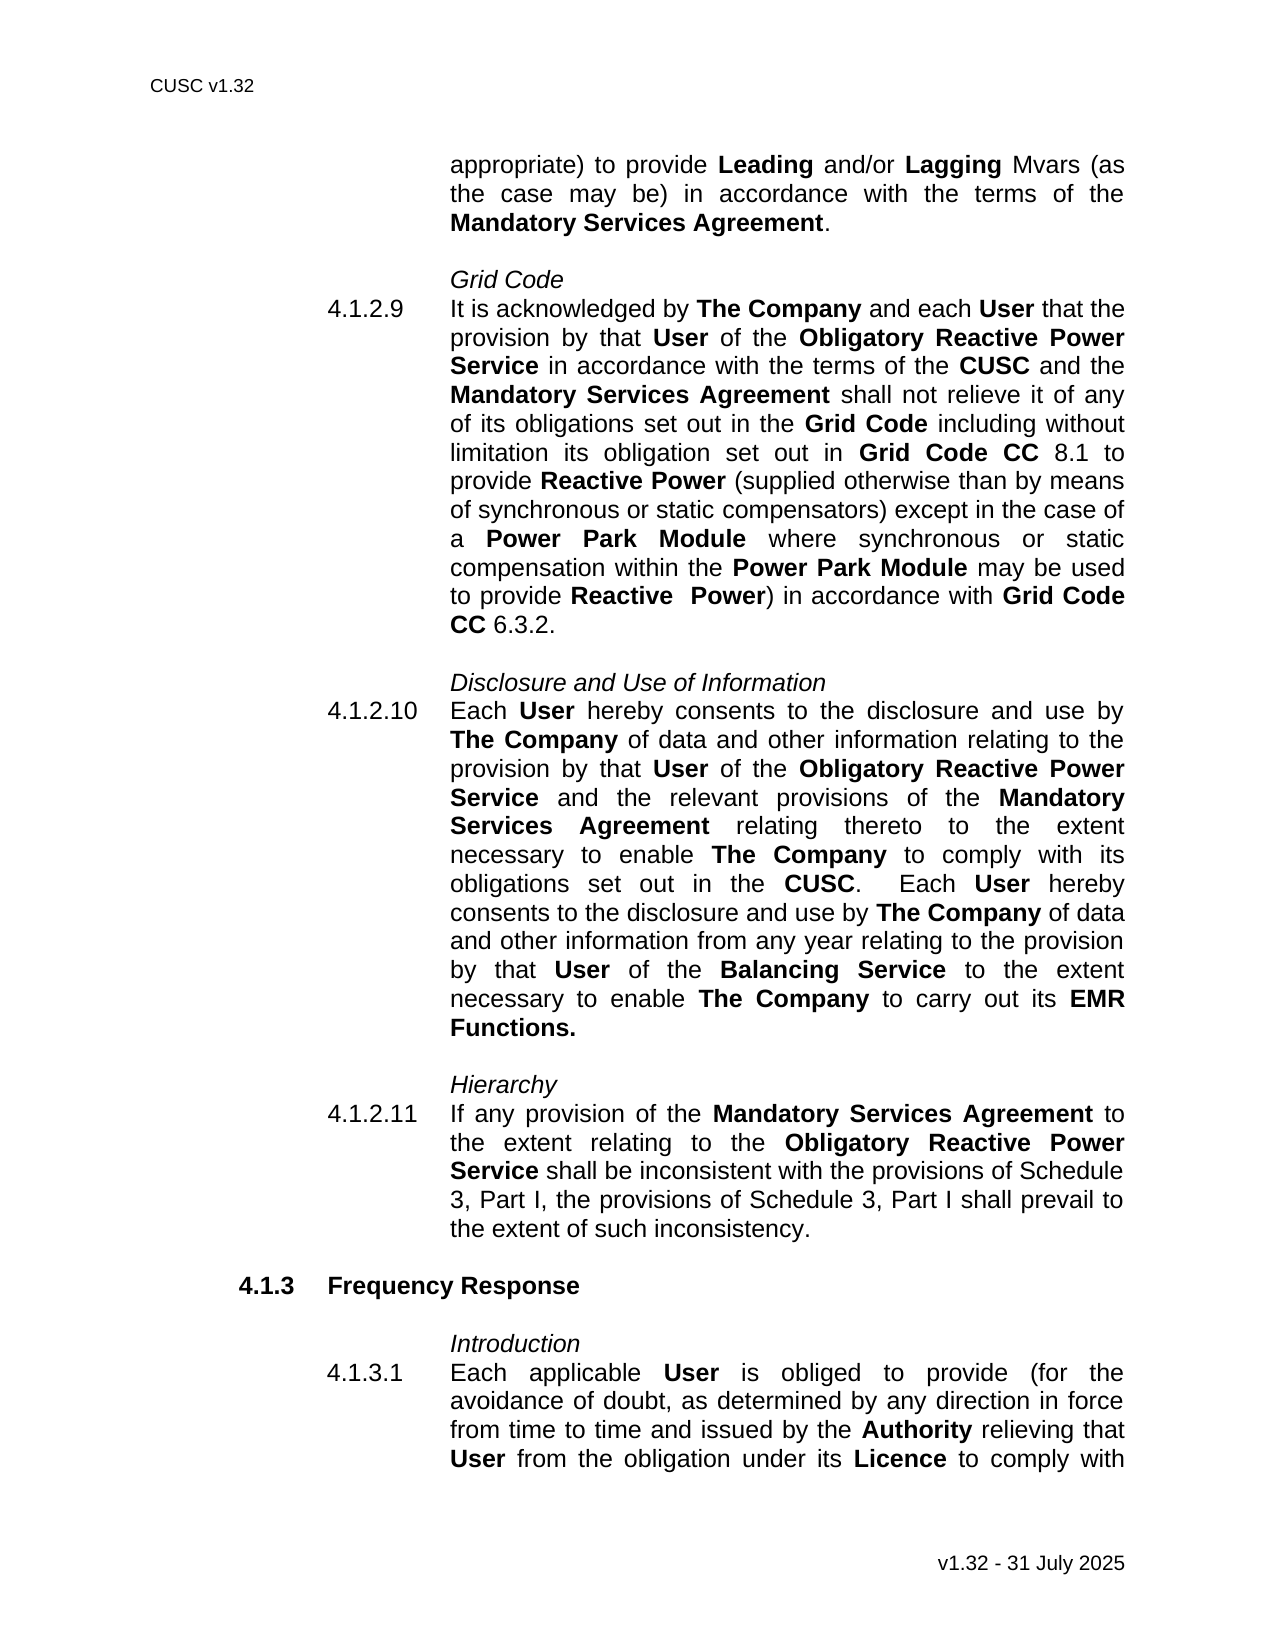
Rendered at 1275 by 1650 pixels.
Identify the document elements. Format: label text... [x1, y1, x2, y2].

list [327, 1357, 1125, 1472]
text 4.1.2.10 Each User hereby consents to the disclosure use by The Company of data other information relating to the provision by that User of the Obligatory Reactive Power Service the relevant provisions of the Matory Services Agreement relating thereto to the extent necessary to enable The Company to comply with its obligations set out in the CUSC. Each User hereby consents to the disclosure use by The Company of data other information from any year relating to the provision by that User of the Balancing Service to the extent necessary to enable The Company to carry out its EMR Functions. [300, 696, 1125, 1041]
text Disclosure and Use of Information [334, 667, 1125, 696]
text Introduction [150, 1329, 1125, 1357]
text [300, 150, 1125, 236]
text 4.1.3 Frequency Response [150, 1271, 1125, 1300]
text Hierarchy [150, 1070, 1125, 1099]
text 4.1.2.9 It is acknowledged by The Company and each User that the provision by that User of the Obligatory Reactive Power Service in accordance with the terms of the CUSC and the Mandatory Services Agreement shall not relieve it of any of its obligations set out in the Grid Code including without limitation its obligation set out in Grid Code CC 8.1 to provide Reactive Power (supplied otherwise than by means of synchronous or static compensators) except in the case of a Power Park Module where synchronous or static compensation within the Power Park Module may be used to provide Reactive Power) in accordance with Grid Code CC 6.3.2. [300, 294, 1125, 639]
text 4.1.2.11 If any provision of the Mandatory Services Agreement to the extent relating to the Obligatory Reactive Power Service shall be inconsistent with the provisions of Schedule 3, Part I, the provisions of Schedule 3, Part I shall prevail to the extent of such inconsistency. [300, 1099, 1125, 1242]
text Grid Code [150, 265, 1125, 294]
